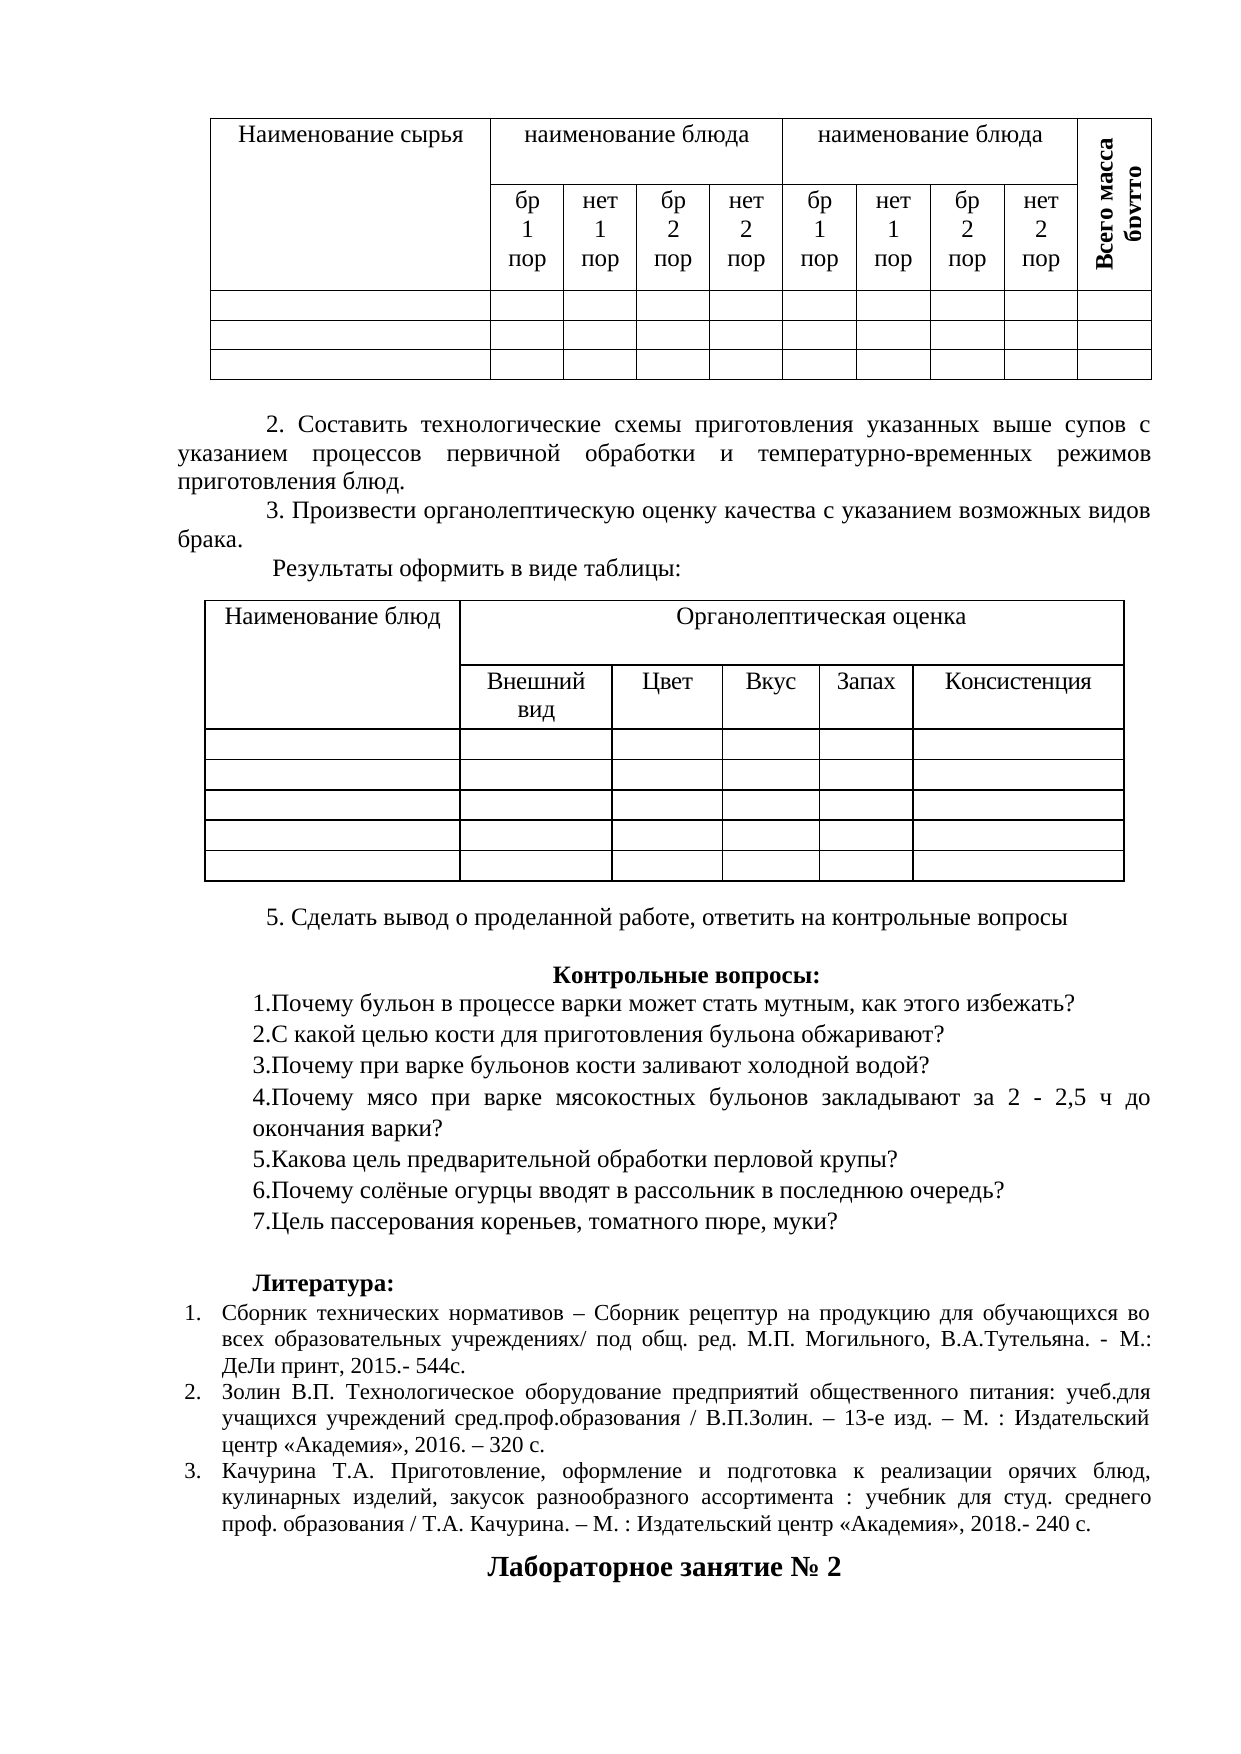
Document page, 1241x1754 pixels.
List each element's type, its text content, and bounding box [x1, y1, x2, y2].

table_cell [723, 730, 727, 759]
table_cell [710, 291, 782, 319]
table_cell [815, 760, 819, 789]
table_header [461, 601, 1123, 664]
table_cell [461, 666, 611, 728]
list 1.Почему бульон в процессе варки может стать мутным, как этого избежать? [252, 988, 1152, 1017]
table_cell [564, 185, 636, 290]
list 3.Почему при варке бульонов кости заливают холодной водой? [252, 1051, 1152, 1079]
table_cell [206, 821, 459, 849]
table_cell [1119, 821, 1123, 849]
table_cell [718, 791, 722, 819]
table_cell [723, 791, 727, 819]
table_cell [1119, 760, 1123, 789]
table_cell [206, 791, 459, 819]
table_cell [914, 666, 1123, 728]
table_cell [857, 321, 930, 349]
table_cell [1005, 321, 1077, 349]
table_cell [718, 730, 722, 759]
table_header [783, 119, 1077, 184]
list Сборник технических нормативов – Сборник рецептур на продукцию для обучающихся во всех образовательных учреждениях/ под общ. ред. М.П. Могильного, В.А.Тутельяна. - М.: ДеЛи принт, 2015.- 544с. [184, 1299, 1152, 1378]
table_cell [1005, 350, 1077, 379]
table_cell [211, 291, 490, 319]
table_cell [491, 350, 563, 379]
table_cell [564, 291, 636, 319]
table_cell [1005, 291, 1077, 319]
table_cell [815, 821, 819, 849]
list 4.Почему мясо при варке мясокостных бульонов закладывают за 2 - 2,5 ч до окончания варки? [252, 1082, 1152, 1141]
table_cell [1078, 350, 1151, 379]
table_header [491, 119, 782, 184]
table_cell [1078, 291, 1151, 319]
text 2. Составить технологические схемы приготовления указанных выше супов с указанием процессов первичной обработки и температурно-временных режимов приготовления блюд. [177, 409, 1152, 495]
list Литература: [252, 1268, 1152, 1297]
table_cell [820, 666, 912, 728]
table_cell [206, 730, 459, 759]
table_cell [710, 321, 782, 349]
list 2.С какой целью кости для приготовления бульона обжаривают? [252, 1019, 1152, 1048]
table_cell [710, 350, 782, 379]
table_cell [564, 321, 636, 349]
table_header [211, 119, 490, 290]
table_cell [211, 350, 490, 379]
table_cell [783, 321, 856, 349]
list 7.Цель пассерования кореньев, томатного пюре, муки? [252, 1206, 1152, 1234]
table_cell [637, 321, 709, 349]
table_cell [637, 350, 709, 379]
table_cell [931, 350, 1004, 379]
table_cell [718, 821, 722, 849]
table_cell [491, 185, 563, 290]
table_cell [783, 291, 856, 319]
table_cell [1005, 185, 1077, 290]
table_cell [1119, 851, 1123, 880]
list Качурина Т.А. Приготовление, оформление и подготовка к реализации орячих блюд, кулинарных изделий, закусок разнообразного ассортимента : учебник для студ. среднего проф. образования / Т.А. Качурина. – М. : Издательский центр «Академия», 2018.- 240 с. [184, 1457, 1152, 1536]
list 5.Какова цель предварительной обработки перловой крупы? [252, 1144, 1152, 1172]
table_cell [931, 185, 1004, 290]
text Контрольные вопросы: [222, 960, 1152, 988]
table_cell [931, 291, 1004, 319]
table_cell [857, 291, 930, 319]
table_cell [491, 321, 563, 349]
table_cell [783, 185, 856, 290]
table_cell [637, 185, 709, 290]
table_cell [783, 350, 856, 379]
list Золин В.П. Технологическое оборудование предприятий общественного питания: учеб.для учащихся учреждений сред.проф.образования / В.П.Золин. – 13-е изд. – М. : Издательский центр «Академия», 2016. – 320 с. [184, 1378, 1152, 1457]
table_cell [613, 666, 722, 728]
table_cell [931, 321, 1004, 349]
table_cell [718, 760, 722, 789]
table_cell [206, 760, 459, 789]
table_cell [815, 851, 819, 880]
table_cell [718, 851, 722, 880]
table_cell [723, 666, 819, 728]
text Лабораторное занятие № 2 [177, 1549, 1152, 1582]
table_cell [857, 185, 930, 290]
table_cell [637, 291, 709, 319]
text 5. Сделать вывод о проделанной работе, ответить на контрольные вопросы [177, 610, 1152, 931]
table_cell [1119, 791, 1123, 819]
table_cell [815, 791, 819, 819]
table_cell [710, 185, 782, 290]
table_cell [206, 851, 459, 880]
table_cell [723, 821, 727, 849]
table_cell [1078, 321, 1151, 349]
text 3. Произвести органолептическую оценку качества с указанием возможных видов брака. [177, 495, 1152, 553]
text Результаты оформить в виде таблицы: [177, 553, 1152, 581]
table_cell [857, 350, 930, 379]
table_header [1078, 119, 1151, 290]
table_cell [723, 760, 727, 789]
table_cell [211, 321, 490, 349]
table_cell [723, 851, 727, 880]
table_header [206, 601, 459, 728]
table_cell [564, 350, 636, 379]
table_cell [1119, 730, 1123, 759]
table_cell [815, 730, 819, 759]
list 6.Почему солёные огурцы вводят в рассольник в последнюю очередь? [252, 1175, 1152, 1203]
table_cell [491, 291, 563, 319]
